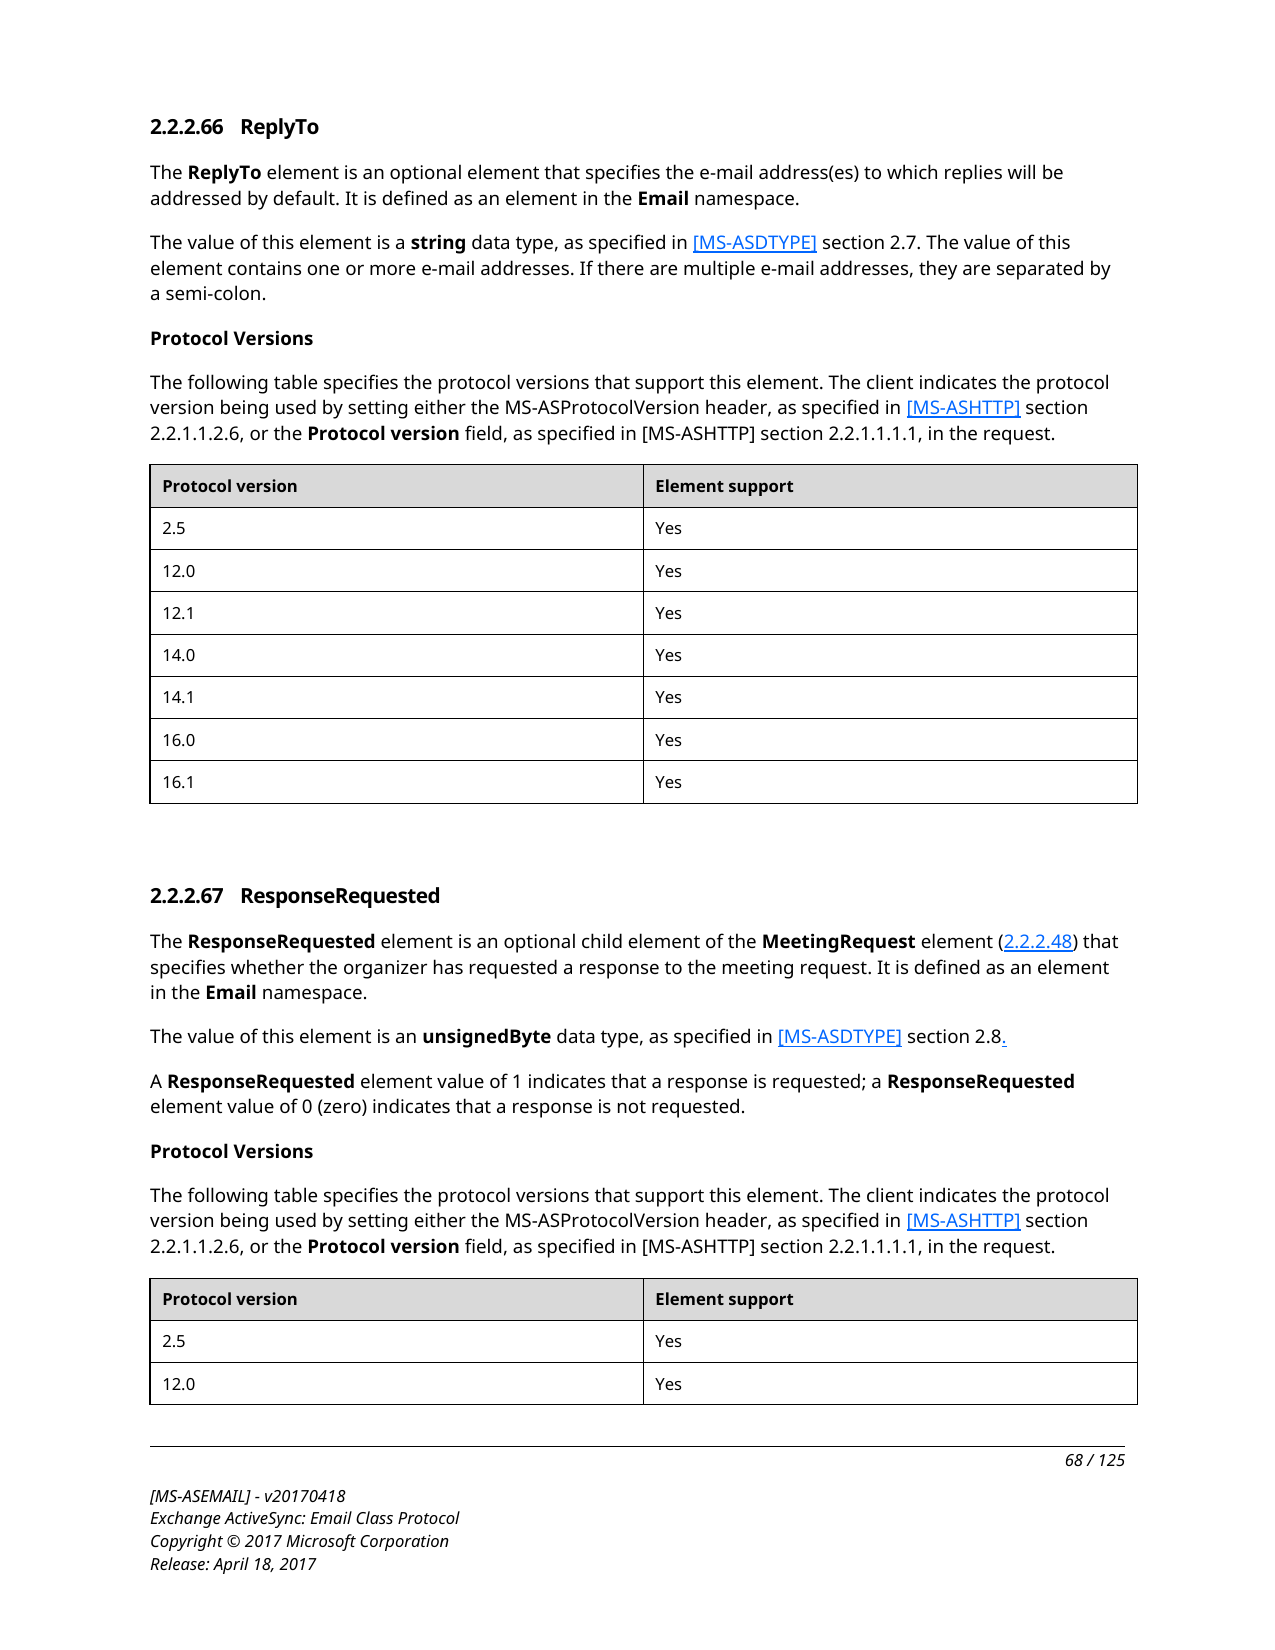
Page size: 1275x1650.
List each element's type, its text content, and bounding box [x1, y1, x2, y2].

text Protocol Versions [150, 325, 1125, 350]
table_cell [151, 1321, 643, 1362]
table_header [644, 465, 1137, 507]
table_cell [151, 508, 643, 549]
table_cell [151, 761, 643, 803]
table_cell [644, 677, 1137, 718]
text The ResponseRequested element is an optional child element of the MeetingRequest element (2.2.2.48) that specifies whether the organizer has requested a response to the meeting request. It is defined as an element in the Email namespace. [150, 928, 1125, 1005]
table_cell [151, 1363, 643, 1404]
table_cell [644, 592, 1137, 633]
subtitle ResponseRequested [150, 881, 1125, 910]
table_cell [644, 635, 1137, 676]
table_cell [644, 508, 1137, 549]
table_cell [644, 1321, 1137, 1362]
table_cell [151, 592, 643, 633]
text The ReplyTo element is an optional element that specifies the e-mail address(es) to which replies will be addressed by default. It is defined as an element in the Email namespace. [150, 160, 1125, 211]
text The following table specifies the protocol versions that support this element. The client indicates the protocol version being used by setting either the MS-ASProtocolVersion header, as specified in [MS-ASHTTP] section 2.2.1.1.2.6, or the Protocol version field, as specified in [MS-ASHTTP] section 2.2.1.1.1.1, in the request. [150, 369, 1125, 446]
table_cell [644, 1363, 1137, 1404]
text The following table specifies the protocol versions that support this element. The client indicates the protocol version being used by setting either the MS-ASProtocolVersion header, as specified in [MS-ASHTTP] section 2.2.1.1.2.6, or the Protocol version field, as specified in [MS-ASHTTP] section 2.2.1.1.1.1, in the request. [150, 1182, 1125, 1259]
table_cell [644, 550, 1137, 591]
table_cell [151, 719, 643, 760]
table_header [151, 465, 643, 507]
text The value of this element is a string data type, as specified in [MS-ASDTYPE] section 2.7. The value of this element contains one or more e-mail addresses. If there are multiple e-mail addresses, they are separated by a semi-colon. [150, 229, 1125, 306]
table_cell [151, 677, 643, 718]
text The value of this element is an unsignedByte data type, as specified in [MS-ASDTYPE] section 2.8. [150, 1024, 1125, 1049]
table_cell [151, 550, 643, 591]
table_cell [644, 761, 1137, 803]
text Protocol Versions [150, 1138, 1125, 1163]
subtitle ReplyTo [150, 112, 1125, 141]
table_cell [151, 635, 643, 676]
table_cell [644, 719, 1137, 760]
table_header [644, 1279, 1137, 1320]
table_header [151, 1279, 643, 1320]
text A ResponseRequested element value of 1 indicates that a response is requested; a ResponseRequested element value of 0 (zero) indicates that a response is not requested. [150, 1068, 1125, 1119]
